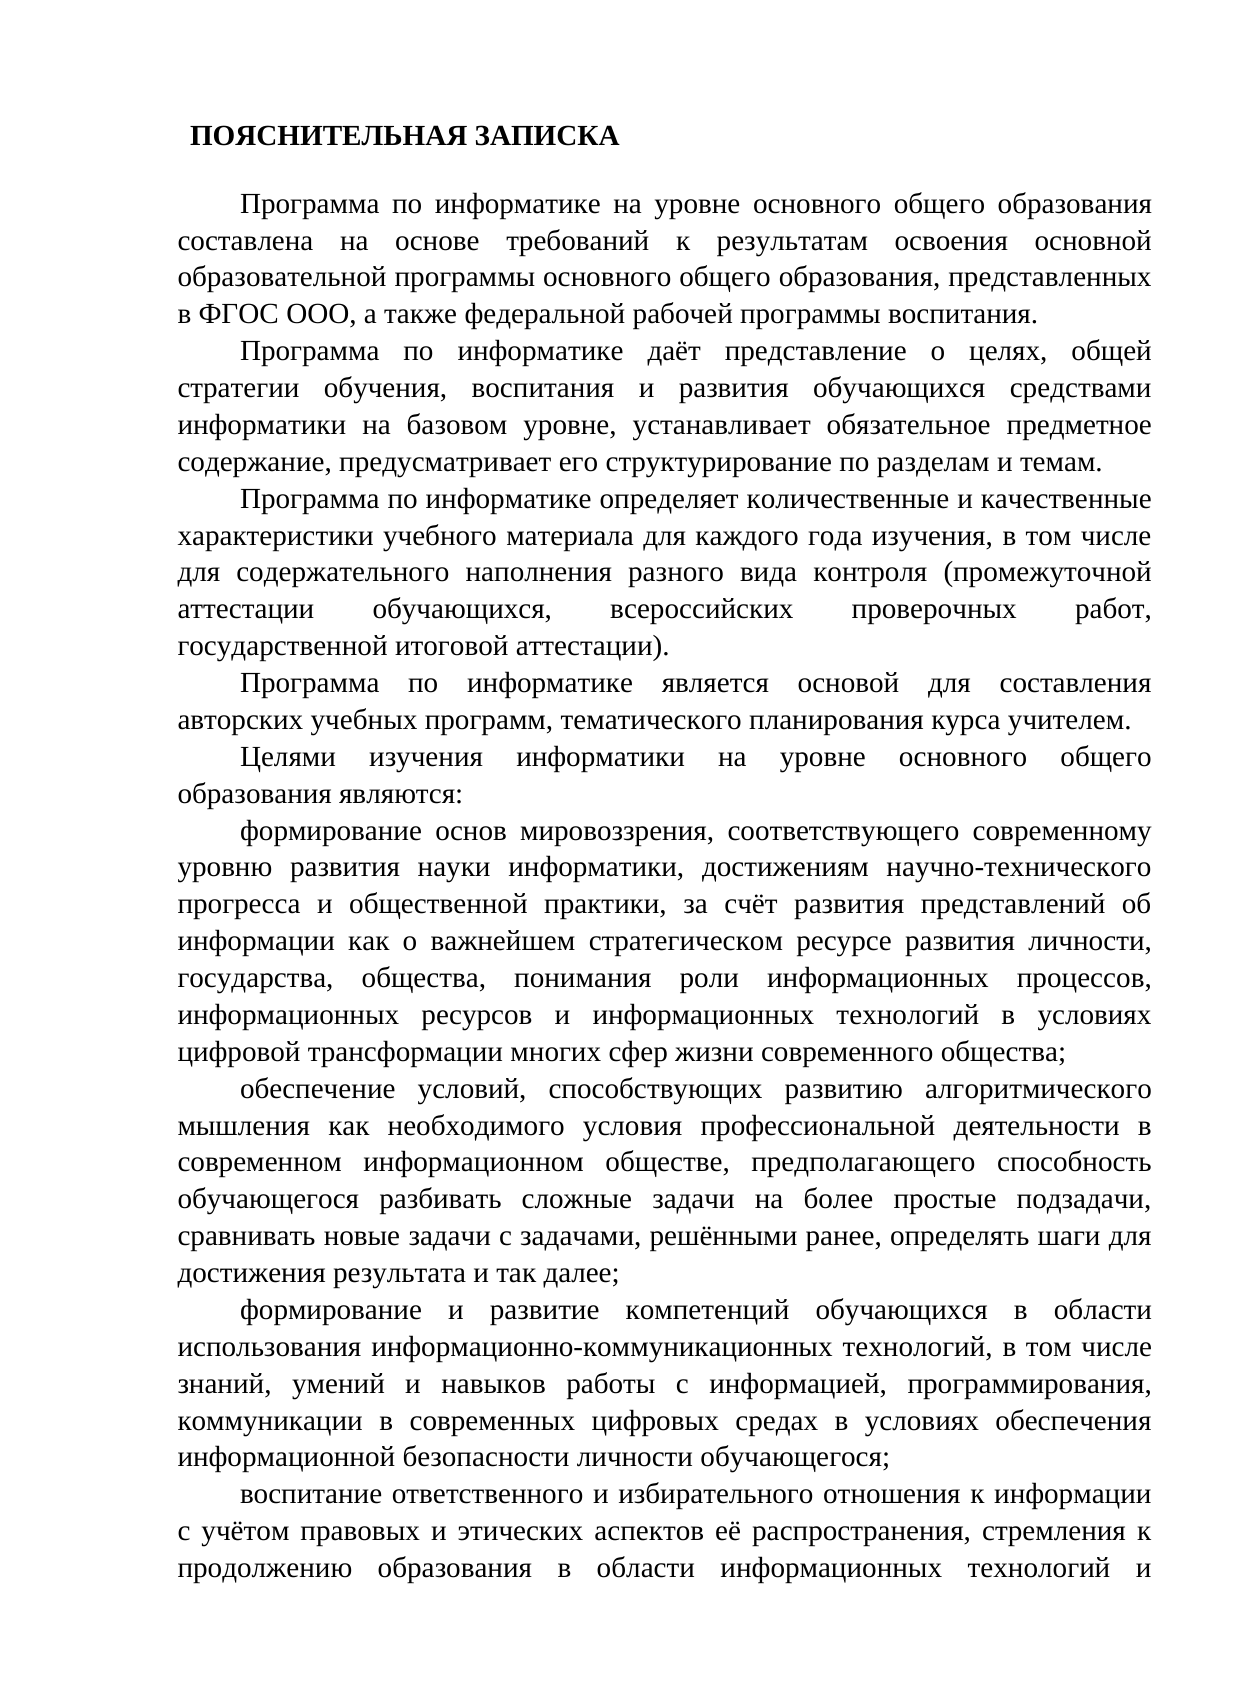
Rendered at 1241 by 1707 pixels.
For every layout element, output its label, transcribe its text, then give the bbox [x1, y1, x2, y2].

text формирование основ мировоззрения, соответствующего современному уровню развития науки информатики, достижениям научно-технического прогресса и общественной практики, за счёт развития представлений об информации как о важнейшем стратегическом ресурсе развития личности, государства, общества, понимания роли информационных процессов, информационных ресурсов и информационных технологий в условиях цифровой трансформации многих сфер жизни современного общества; [177, 813, 1152, 1067]
text формирование и развитие компетенций обучающихся в области использования информационно-коммуникационных технологий, в том числе знаний, умений и навыков работы с информацией, программирования, коммуникации в современных цифровых средах в условиях обеспечения информационной безопасности личности обучающегося; [177, 1292, 1152, 1473]
text Целями изучения информатики на уровне основного общего образования являются: [177, 739, 1152, 809]
text обеспечение условий, способствующих развитию алгоритмического мышления как необходимого условия профессиональной деятельности в современном информационном обществе, предполагающего способность обучающегося разбивать сложные задачи на более простые подзадачи, сравнивать новые задачи с задачами, решёнными ранее, определять шаги для достижения результата и так далее; [177, 1071, 1152, 1289]
text Программа по информатике определяет количественные и качественные характеристики учебного материала для каждого года изучения, в том числе для содержательного наполнения разного вида контроля (промежуточной аттестации обучающихся, всероссийских проверочных работ, государственной итоговой аттестации). [177, 481, 1152, 662]
text Программа по информатике является основой для составления авторских учебных программ, тематического планирования курса учителем. [177, 665, 1152, 736]
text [177, 1476, 1152, 1584]
text Программа по информатике даёт представление о целях, общей стратегии обучения, воспитания и развития обучающихся средствами информатики на базовом уровне, устанавливает обязательное предметное содержание, предусматривает его структурирование по разделам и темам. [177, 333, 1152, 477]
text ПОЯСНИТЕЛЬНАЯ ЗАПИСКА [190, 118, 1152, 152]
text Программа по информатике на уровне основного общего образования составлена на основе требований к результатам освоения основной образовательной программы основного общего образования, представленных в ФГОС ООО, а также федеральной рабочей программы воспитания. [177, 186, 1152, 330]
